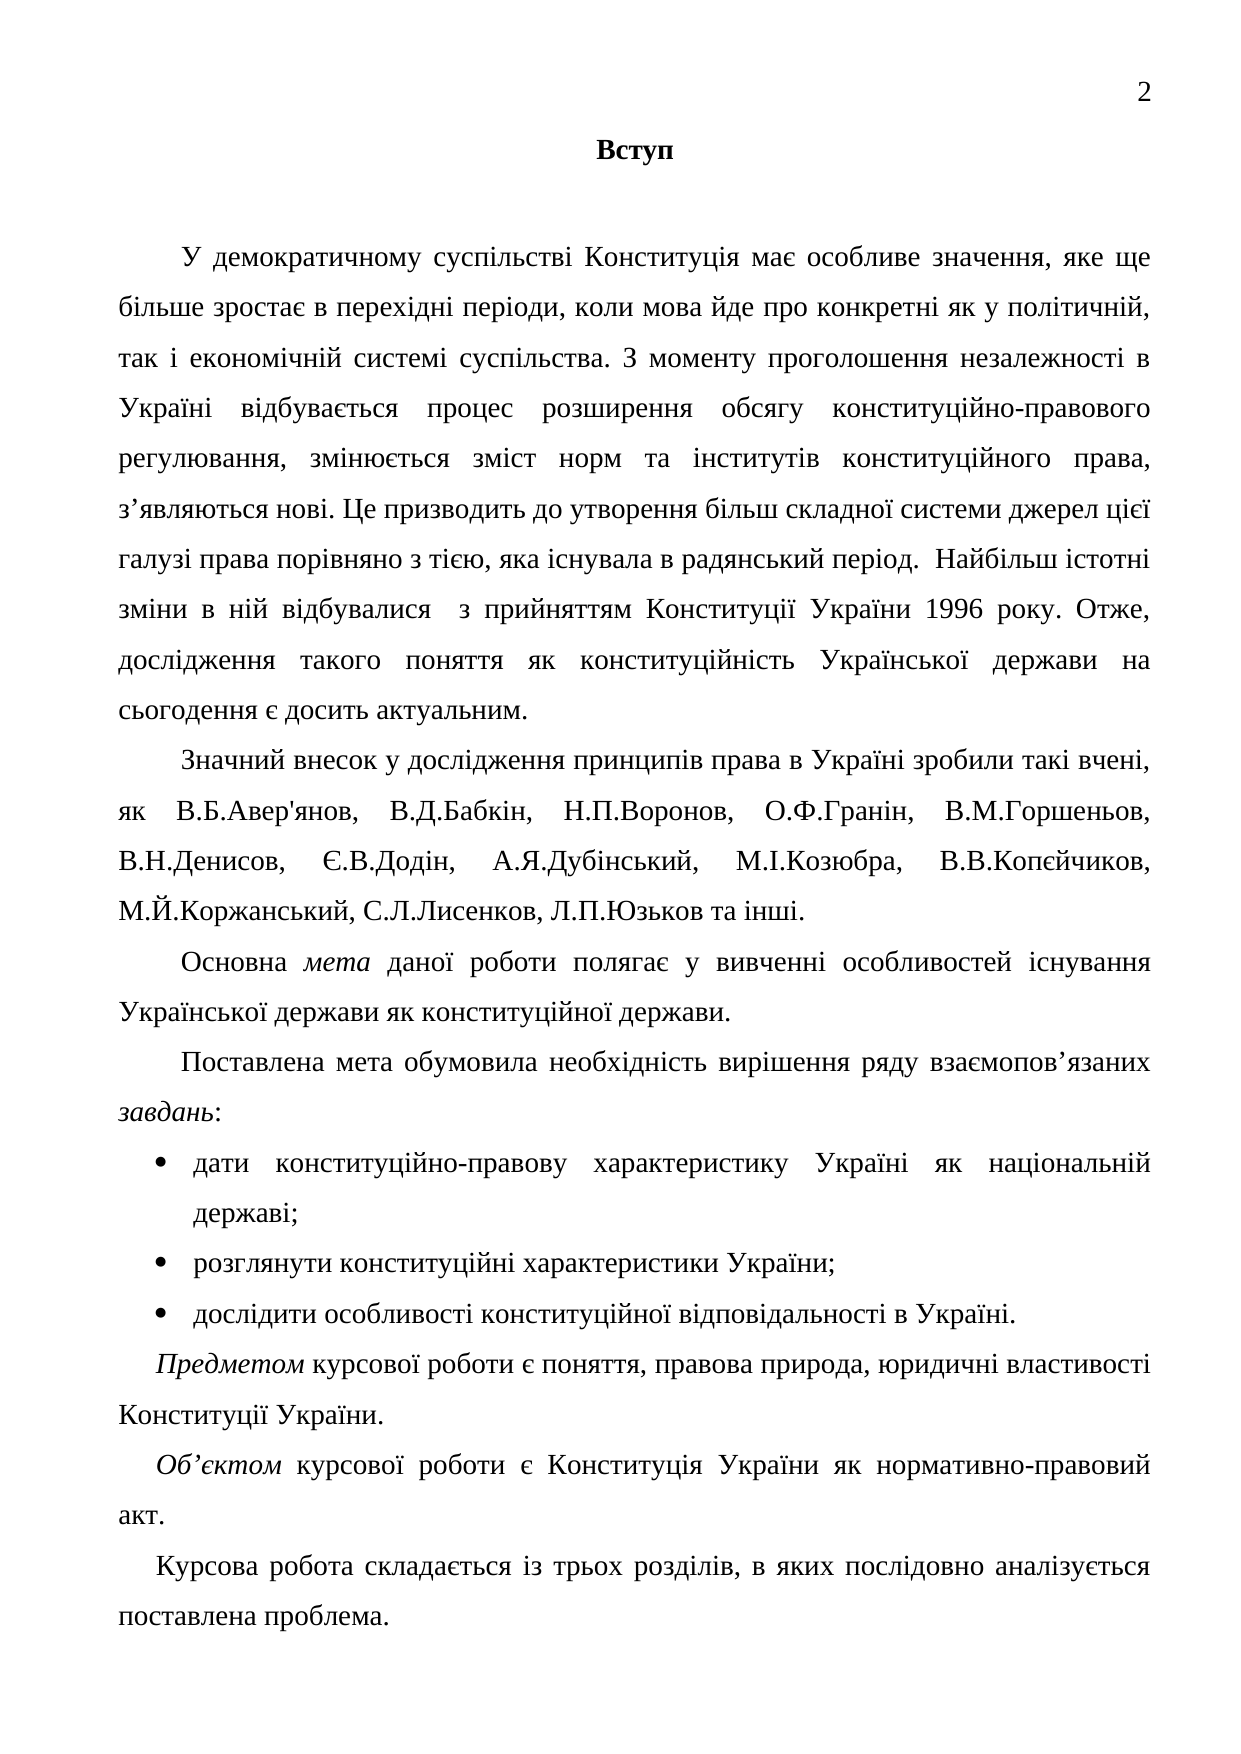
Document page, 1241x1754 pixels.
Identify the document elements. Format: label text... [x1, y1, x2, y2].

subtitle Вступ [118, 132, 1152, 166]
text Основна мета даної роботи полягає у вивченні особливостей існування Української держави як конституційної держави. [118, 944, 1152, 1027]
text У демократичному суспільстві Конституція має особливе значення, яке ще більше зростає в перехідні періоди, коли мова йде про конкретні як у політичній, так і економічній системі суспільства. З моменту проголошення незалежності в Україні відбувається процес розширення обсягу конституційно-правового регулювання, змінюється зміст норм та інститутів конституційного права, з’являються нові. Це призводить до утворення більш складної системи джерел цієї галузі права порівняно з тією, яка існувала в радянський період. Найбільш істотні зміни в ній відбувалися з прийняттям Конституції України 1996 року. Отже, дослідження такого поняття як конституційність Української держави на сьогодення є досить актуальним. [118, 239, 1152, 726]
text Значний внесок у дослідження принципів права в Україні зробили такі вчені, як В.Б.Авер'янов, В.Д.Бабкін, Н.П.Воронов, О.Ф.Гранін, В.М.Горшеньов, В.Н.Денисов, Є.В.Додін, А.Я.Дубінський, М.І.Козюбра, В.В.Копєйчиков, М.Й.Коржанський, С.Л.Лисенков, Л.П.Юзьков та інші. [118, 742, 1152, 927]
list дослідити особливості конституційної відповідальності в Україні. [156, 1296, 1152, 1330]
text Предметом курсової роботи є поняття, правова природа, юридичні властивості Конституції України. [118, 1346, 1152, 1430]
list дати конституційно-правову характеристику Україні як національній державі; [156, 1145, 1152, 1229]
text Об’єктом курсової роботи є Конституція України як нормативно-правовий акт. [118, 1447, 1152, 1531]
list розглянути конституційні характеристики України; [156, 1246, 1152, 1279]
text Курсова робота складається із трьох розділів, в яких послідовно аналізується поставлена проблема. [118, 1548, 1152, 1632]
text Поставлена мета обумовила необхідність вирішення ряду взаємопов’язаних завдань: [118, 1044, 1152, 1128]
